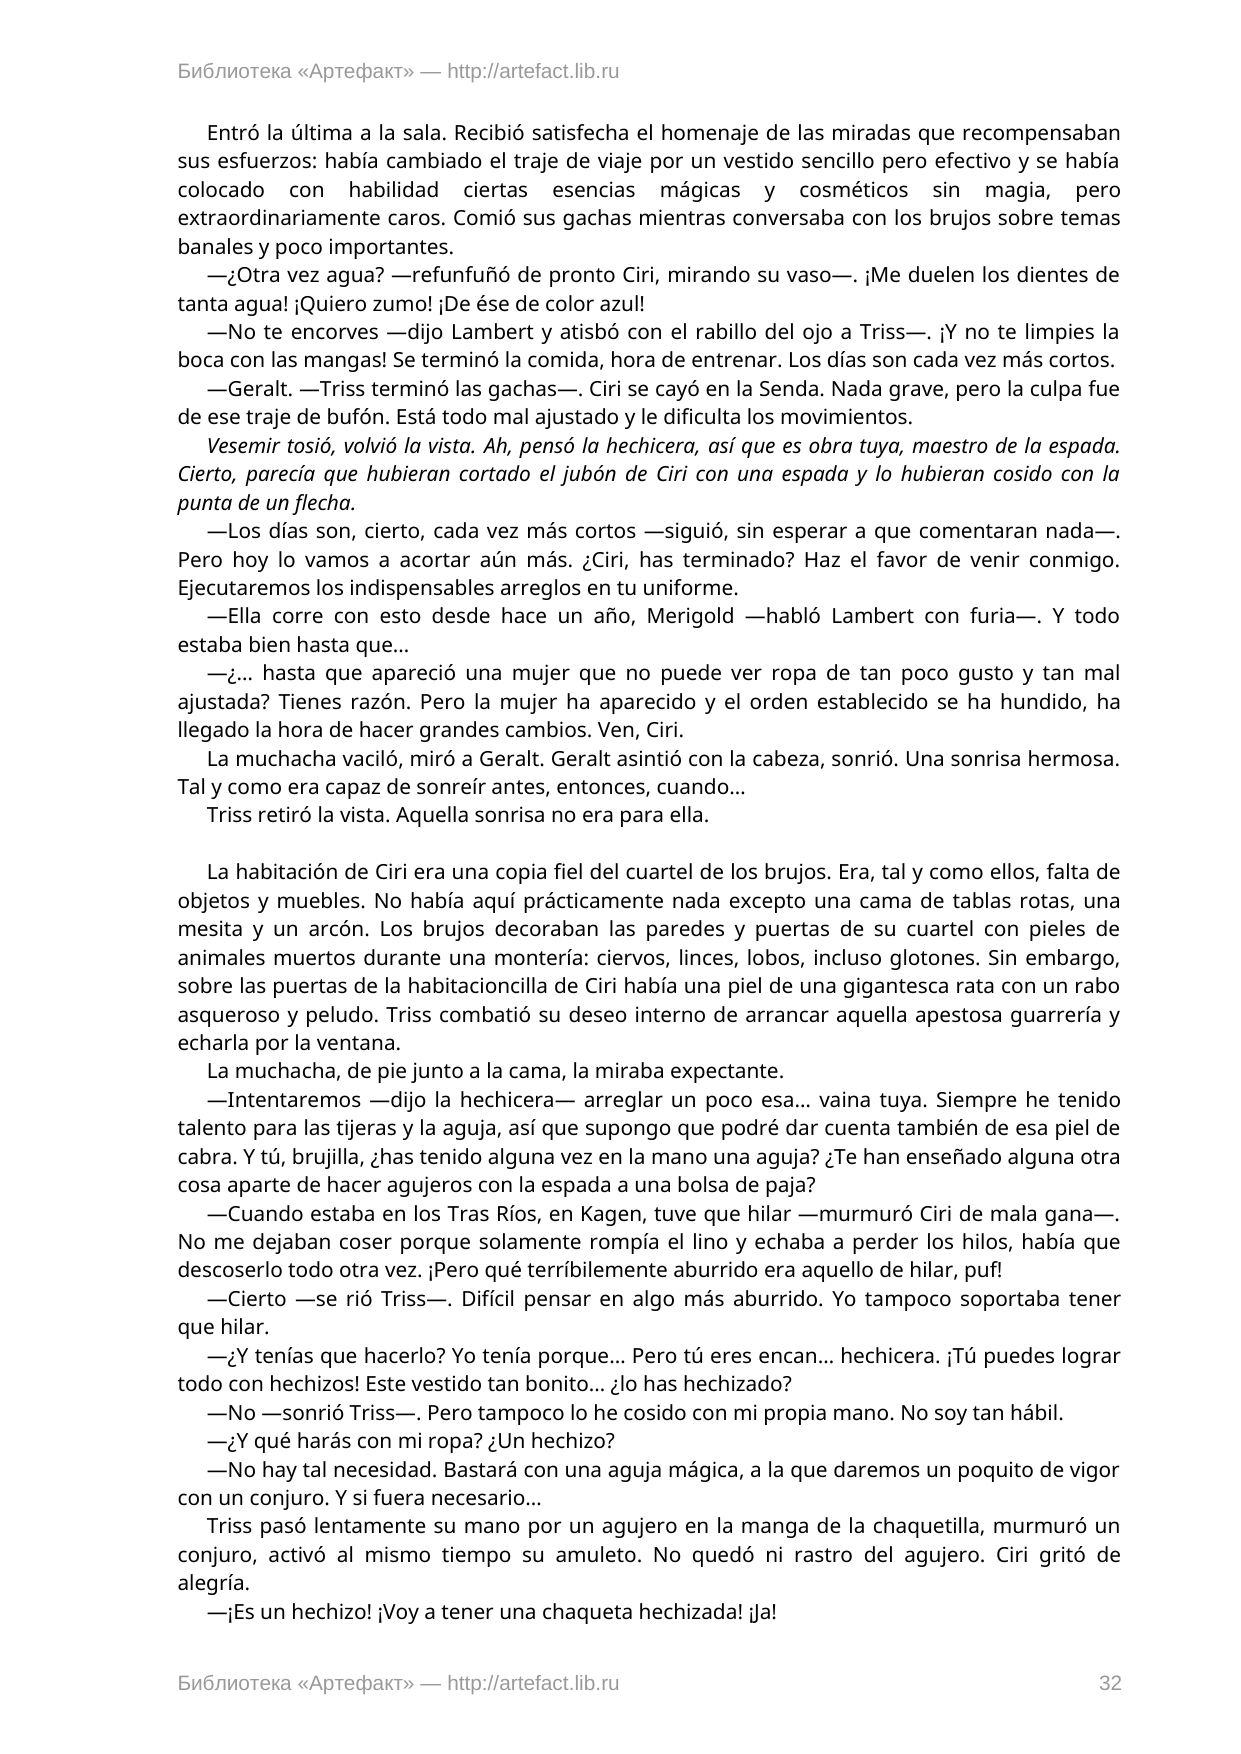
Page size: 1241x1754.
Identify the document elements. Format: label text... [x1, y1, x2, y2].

text —¿Otra vez agua? —refunfuñó de pronto Ciri, mirando su vaso—. ¡Me duelen los dientes de tanta agua! ¡Quiero zumo! ¡De ése de color azul! [177, 260, 1122, 317]
text —Los días son, cierto, cada vez más cortos —siguió, sin esperar a que comentaran nada—. Pero hoy lo vamos a acortar aún más. ¿Ciri, has terminado? Haz el favor de venir conmigo. Ejecutaremos los indispensables arreglos en tu uniforme. [177, 516, 1122, 602]
text —Ella corre con esto desde hace un año, Merigold —habló Lambert con furia—. Y todo estaba bien hasta que… [177, 602, 1122, 658]
text —¿Y qué harás con mi ropa? ¿Un hechizo? [177, 1426, 1122, 1455]
text Vesemir tosió, volvió la vista. Ah, pensó la hechicera, así que es obra tuya, maestro de la espada. Cierto, parecía que hubieran cortado el jubón de Ciri con una espada y lo hubieran cosido con la punta de un flecha. [177, 431, 1122, 516]
text La habitación de Ciri era una copia fiel del cuartel de los brujos. Era, tal y como ellos, falta de objetos y muebles. No había aquí prácticamente nada excepto una cama de tablas rotas, una mesita y un arcón. Los brujos decoraban las paredes y puertas de su cuartel con pieles de animales muertos durante una montería: ciervos, linces, lobos, incluso glotones. Sin embargo, sobre las puertas de la habitacioncilla de Ciri había una piel de una gigantesca rata con un rabo asqueroso y peludo. Triss combatió su deseo interno de arrancar aquella apestosa guarrería y echarla por la ventana. [177, 857, 1122, 1057]
text Entró la última a la sala. Recibió satisfecha el homenaje de las miradas que recompensaban sus esfuerzos: había cambiado el traje de viaje por un vestido sencillo pero efectivo y se había colocado con habilidad ciertas esencias mágicas y cosméticos sin magia, pero extraordinariamente caros. Comió sus gachas mientras conversaba con los brujos sobre temas banales y poco importantes. [177, 118, 1122, 260]
text La muchacha, de pie junto a la cama, la miraba expectante. [177, 1057, 1122, 1085]
text —No hay tal necesidad. Bastará con una aguja mágica, a la que daremos un poquito de vigor con un conjuro. Y si fuera necesario… [177, 1455, 1122, 1512]
text Triss retiró la vista. Aquella sonrisa no era para ella. [177, 801, 1122, 829]
text —¿Y tenías que hacerlo? Yo tenía porque… Pero tú eres encan… hechicera. ¡Tú puedes lograr todo con hechizos! Este vestido tan bonito… ¿lo has hechizado? [177, 1341, 1122, 1398]
text —Cuando estaba en los Tras Ríos, en Kagen, tuve que hilar —murmuró Ciri de mala gana—. No me dejaban coser porque solamente rompía el lino y echaba a perder los hilos, había que descoserlo todo otra vez. ¡Pero qué terríbilemente aburrido era aquello de hilar, puf! [177, 1199, 1122, 1284]
text —¡Es un hechizo! ¡Voy a tener una chaqueta hechizada! ¡Ja! [177, 1597, 1122, 1625]
text —¿… hasta que apareció una mujer que no puede ver ropa de tan poco gusto y tan mal ajustada? Tienes razón. Pero la mujer ha aparecido y el orden establecido se ha hundido, ha llegado la hora de hacer grandes cambios. Ven, Ciri. [177, 658, 1122, 744]
text La muchacha vaciló, miró a Geralt. Geralt asintió con la cabeza, sonrió. Una sonrisa hermosa. Tal y como era capaz de sonreír antes, entonces, cuando… [177, 744, 1122, 801]
text —Geralt. —Triss terminó las gachas—. Ciri se cayó en la Senda. Nada grave, pero la culpa fue de ese traje de bufón. Está todo mal ajustado y le dificulta los movimientos. [177, 374, 1122, 431]
text —Cierto —se rió Triss—. Difícil pensar en algo más aburrido. Yo tampoco soportaba tener que hilar. [177, 1284, 1122, 1341]
text —No te encorves —dijo Lambert y atisbó con el rabillo del ojo a Triss—. ¡Y no te limpies la boca con las mangas! Se terminó la comida, hora de entrenar. Los días son cada vez más cortos. [177, 317, 1122, 374]
text Triss pasó lentamente su mano por un agujero en la manga de la chaquetilla, murmuró un conjuro, activó al mismo tiempo su amuleto. No quedó ni rastro del agujero. Ciri gritó de alegría. [177, 1512, 1122, 1597]
text —No —sonrió Triss—. Pero tampoco lo he cosido con mi propia mano. No soy tan hábil. [177, 1398, 1122, 1426]
text —Intentaremos —dijo la hechicera— arreglar un poco esa… vaina tuya. Siempre he tenido talento para las tijeras y la aguja, así que supongo que podré dar cuenta también de esa piel de cabra. Y tú, brujilla, ¿has tenido alguna vez en la mano una aguja? ¿Te han enseñado alguna otra cosa aparte de hacer agujeros con la espada a una bolsa de paja? [177, 1085, 1122, 1199]
